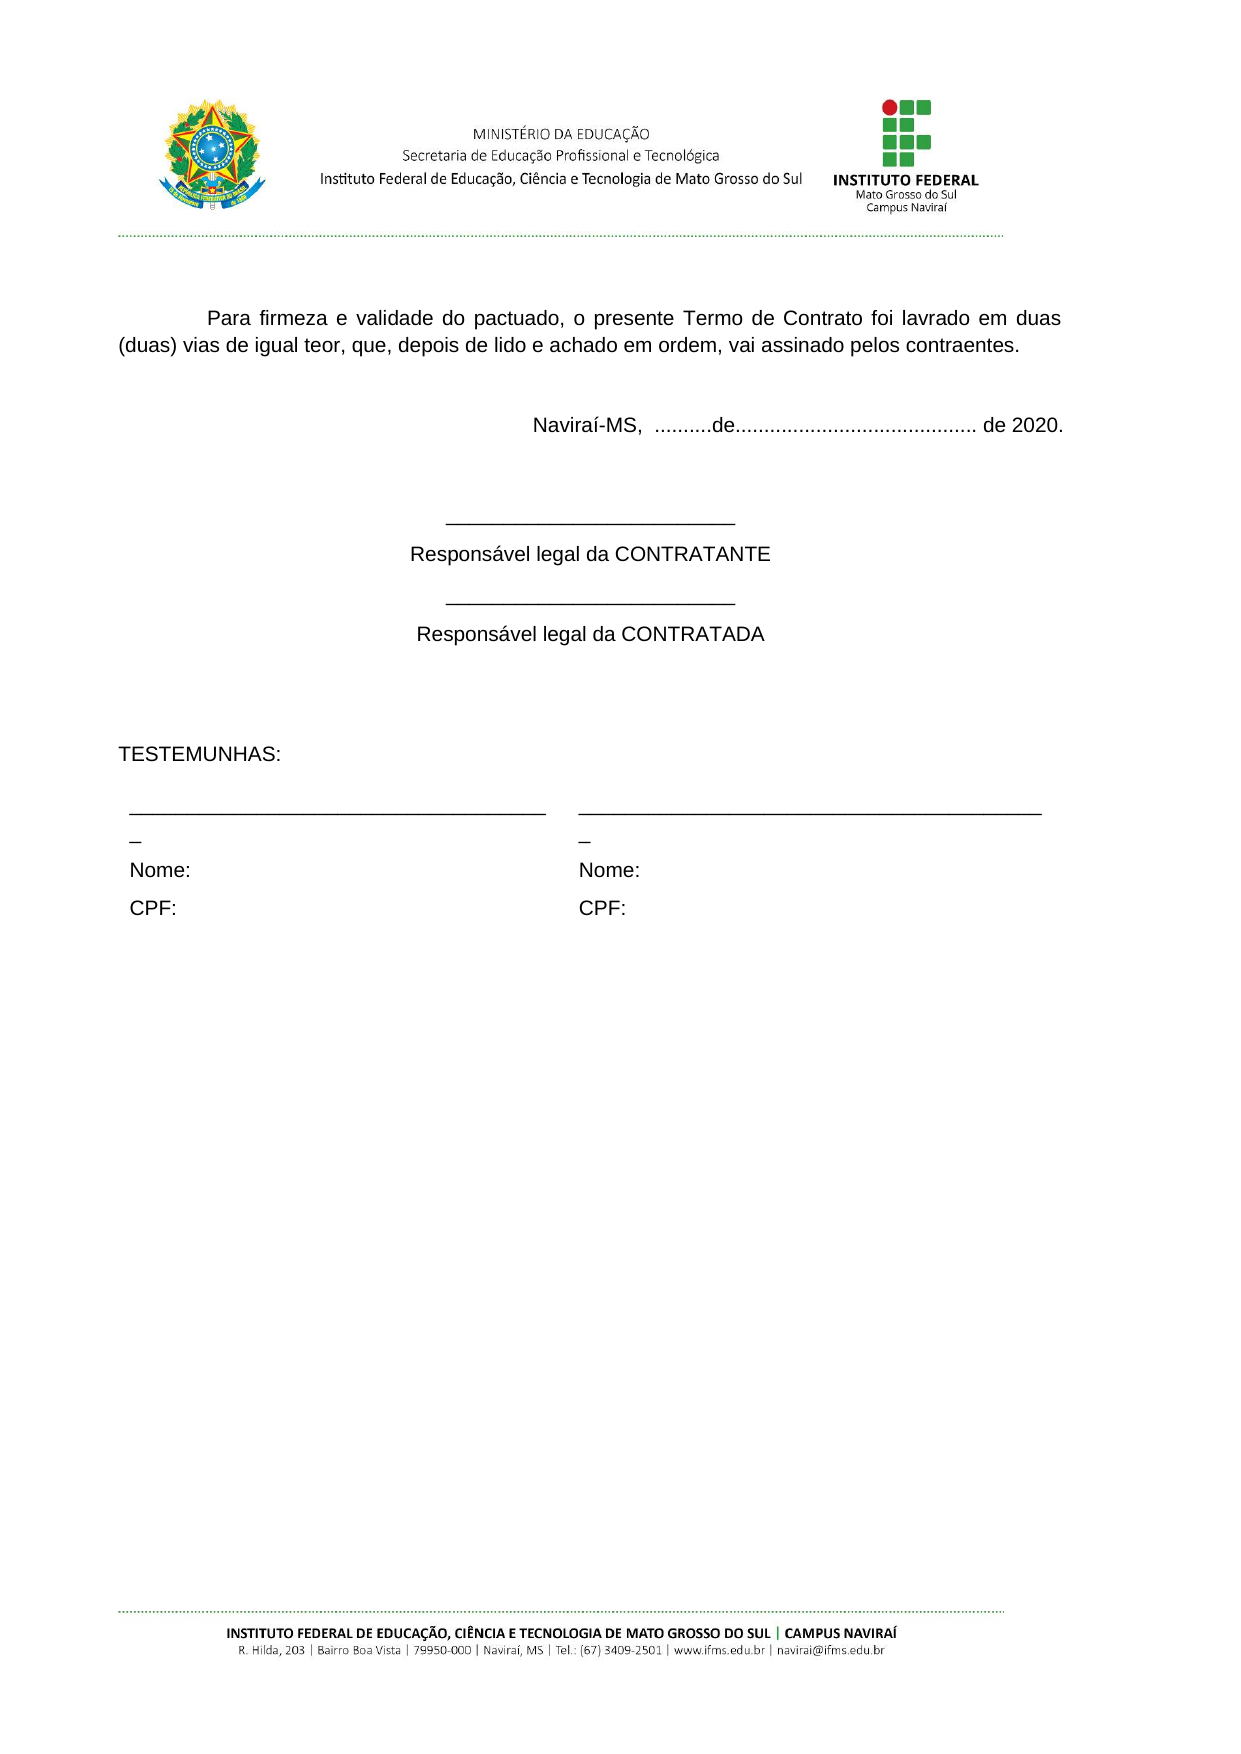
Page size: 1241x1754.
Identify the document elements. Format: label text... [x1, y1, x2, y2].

picture [118, 86, 1004, 237]
text Responsável legal da CONTRATADA [118, 622, 1063, 646]
text Naviraí-MS, ..........de.......................................... de 2020. [118, 413, 1064, 437]
table_header _____________________________________ Nome: CPF: [118, 782, 567, 931]
text _________________________ [118, 502, 1063, 526]
text TESTEMUNHAS: [118, 742, 1063, 766]
table_header _________________________________________ Nome: CPF: [568, 782, 1063, 931]
text Responsável legal da CONTRATANTE [118, 542, 1063, 566]
text _________________________ [118, 582, 1063, 606]
text Para firmeza e validade do pactuado, o presente Termo de Contrato foi lavrado em duas (duas) vias de igual teor, que, depois de lido e achado em ordem, vai assinado pelos contraentes. [118, 306, 1063, 357]
picture [118, 1611, 1004, 1665]
